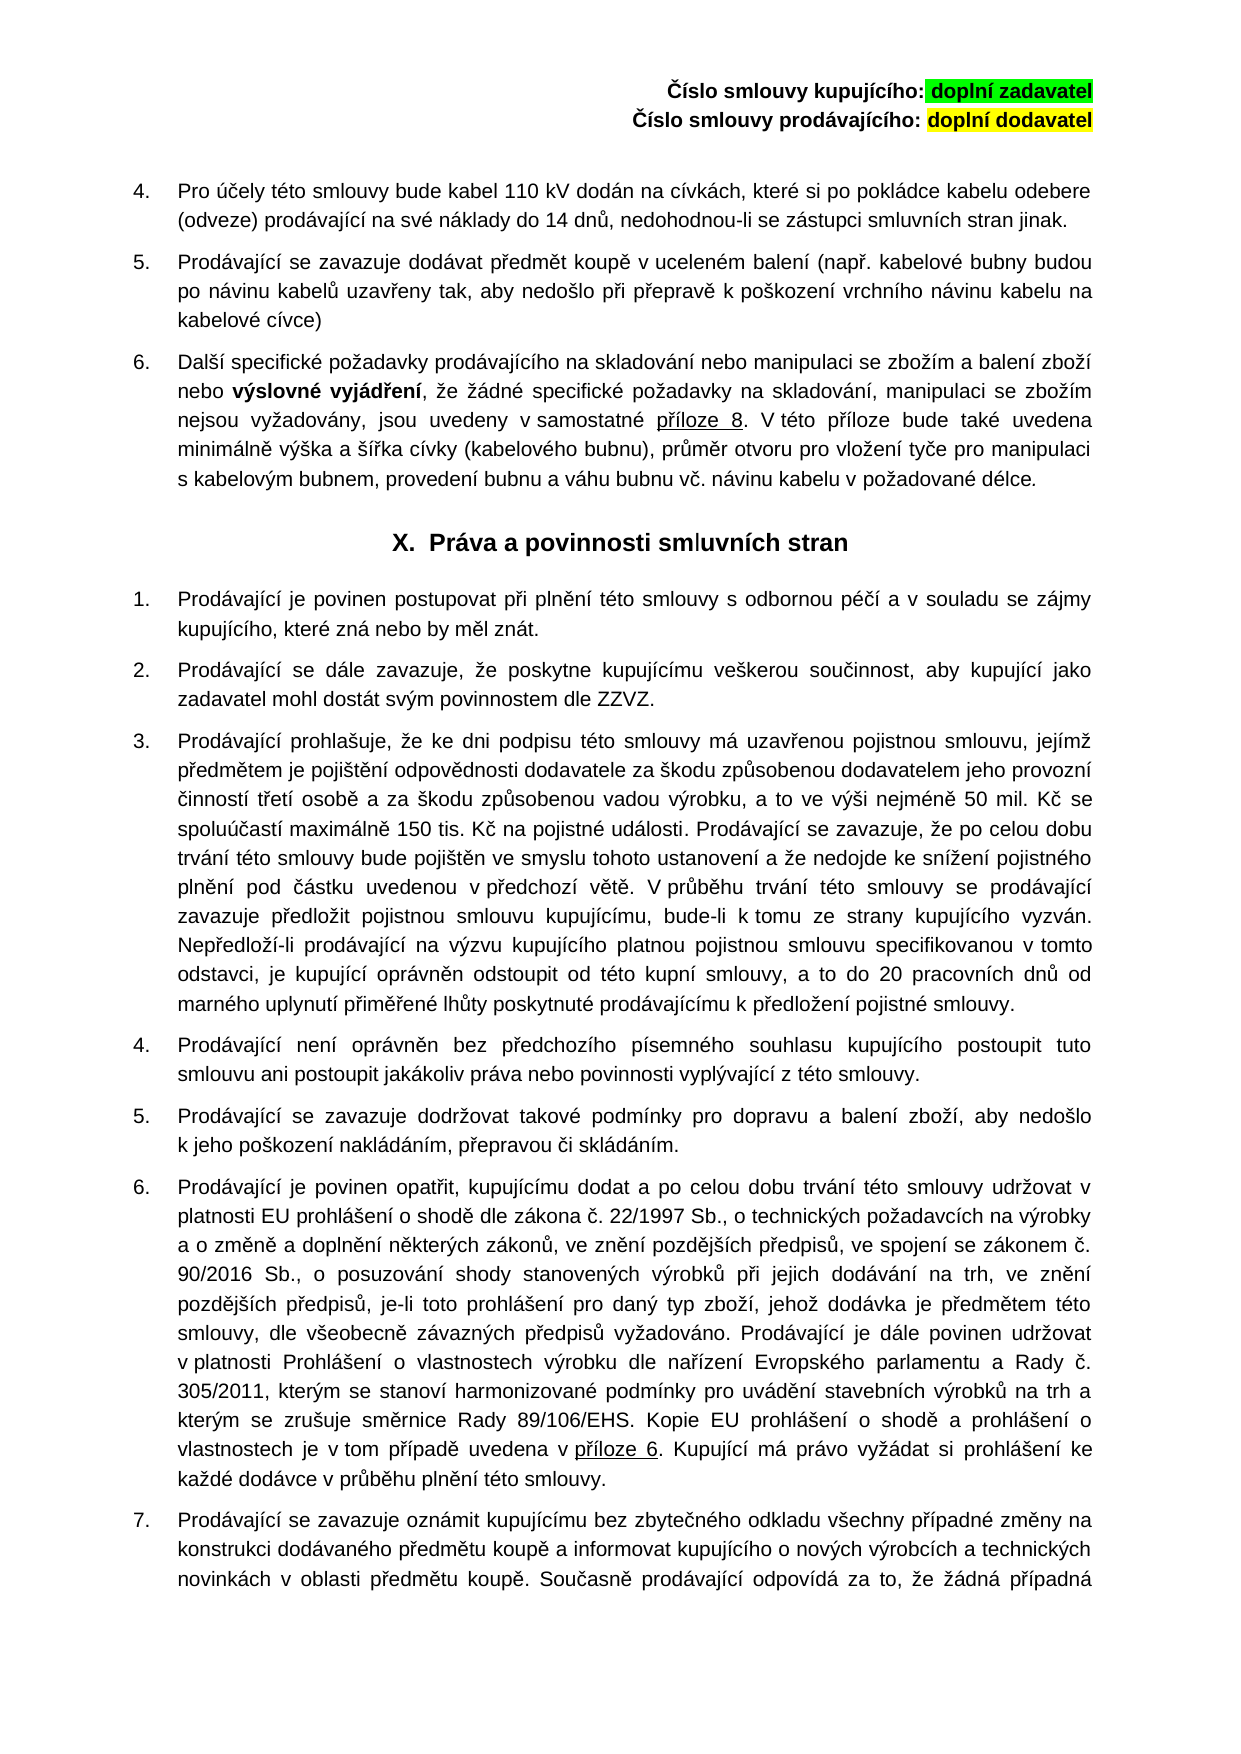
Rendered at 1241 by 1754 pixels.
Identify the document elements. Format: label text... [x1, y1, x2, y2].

list Prodávající je povinen postupovat při plnění této smlouvy s odbornou péčí a v souladu se zájmy kupujícího, které zná nebo by měl znát. [133, 582, 1093, 640]
text Prodávající se dále zavazuje, že poskytne kupujícímu veškerou součinnost, aby kupující jako zadavatel mohl dostát svým povinnostem dle ZZVZ. [133, 653, 1093, 711]
text Prodávající se zavazuje dodávat předmět koupě v uceleném balení (např. kabelové bubny budou po návinu kabelů uzavřeny tak, aby nedošlo při přepravě k poškození vrchního návinu kabelu na kabelové cívce) [133, 244, 1093, 332]
text Prodávající je povinen opatřit, kupujícímu dodat a po celou dobu trvání této smlouvy udržovat v platnosti EU prohlášení o shodě dle zákona č. 22/1997 Sb., o technických požadavcích na výrobky a o změně a doplnění některých zákonů, ve znění pozdějších předpisů, ve spojení se zákonem č. 90/2016 Sb., o posuzování shody stanovených výrobků při jejich dodávání na trh, ve znění pozdějších předpisů, je-li toto prohlášení pro daný typ zboží, jehož dodávka je předmětem této smlouvy, dle všeobecně závazných předpisů vyžadováno. Prodávající je dále povinen udržovat v platnosti Prohlášení o vlastnostech výrobku dle nařízení Evropského parlamentu a Rady č. 305/2011, kterým se stanoví harmonizované podmínky pro uvádění stavebních výrobků na trh a kterým se zrušuje směrnice Rady 89/106/EHS. Kopie EU prohlášení o shodě a prohlášení o vlastnostech je v tom případě uvedena v příloze 6. Kupující má právo vyžádat si prohlášení ke každé dodávce v průběhu plnění této smlouvy. [133, 1169, 1093, 1490]
subtitle Práva a povinnosti smluvních stran [148, 528, 1093, 557]
text Prodávající se zavazuje dodržovat takové podmínky pro dopravu a balení zboží, aby nedošlo k jeho poškození nakládáním, přepravou či skládáním. [133, 1099, 1093, 1157]
text Prodávající prohlašuje, že ke dni podpisu této smlouvy má uzavřenou pojistnou smlouvu, jejímž předmětem je pojištění odpovědnosti dodavatele za škodu způsobenou dodavatelem jeho provozní činností třetí osobě a za škodu způsobenou vadou výrobku, a to ve výši nejméně 50 mil. Kč se spoluúčastí maximálně 150 tis. Kč na pojistné události. Prodávající se zavazuje, že po celou dobu trvání této smlouvy bude pojištěn ve smyslu tohoto ustanovení a že nedojde ke snížení pojistného plnění pod částku uvedenou v předchozí větě. V průběhu trvání této smlouvy se prodávající zavazuje předložit pojistnou smlouvu kupujícímu, bude-li k tomu ze strany kupujícího vyzván. Nepředloží-li prodávající na výzvu kupujícího platnou pojistnou smlouvu specifikovanou v tomto odstavci, je kupující oprávněn odstoupit od této kupní smlouvy, a to do 20 pracovních dnů od marného uplynutí přiměřené lhůty poskytnuté prodávajícímu k předložení pojistné smlouvy. [133, 724, 1093, 1015]
text Pro účely této smlouvy bude kabel 110 kV dodán na cívkách, které si po pokládce kabelu odebere (odveze) prodávající na své náklady do 14 dnů, nedohodnou-li se zástupci smluvních stran jinak. [133, 174, 1093, 232]
text Další specifické požadavky prodávajícího na skladování nebo manipulaci se zbožím a balení zboží nebo výslovné vyjádření, že žádné specifické požadavky na skladování, manipulaci se zbožím nejsou vyžadovány, jsou uvedeny v samostatné příloze 8. V této příloze bude také uvedena minimálně výška a šířka cívky (kabelového bubnu), průměr otvoru pro vložení tyče pro manipulaci s kabelovým bubnem, provedení bubnu a váhu bubnu vč. návinu kabelu v požadované délce. [133, 344, 1093, 490]
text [133, 1503, 1093, 1590]
text Prodávající není oprávněn bez předchozího písemného souhlasu kupujícího postoupit tuto smlouvu ani postoupit jakákoliv práva nebo povinnosti vyplývající z této smlouvy. [133, 1028, 1093, 1086]
